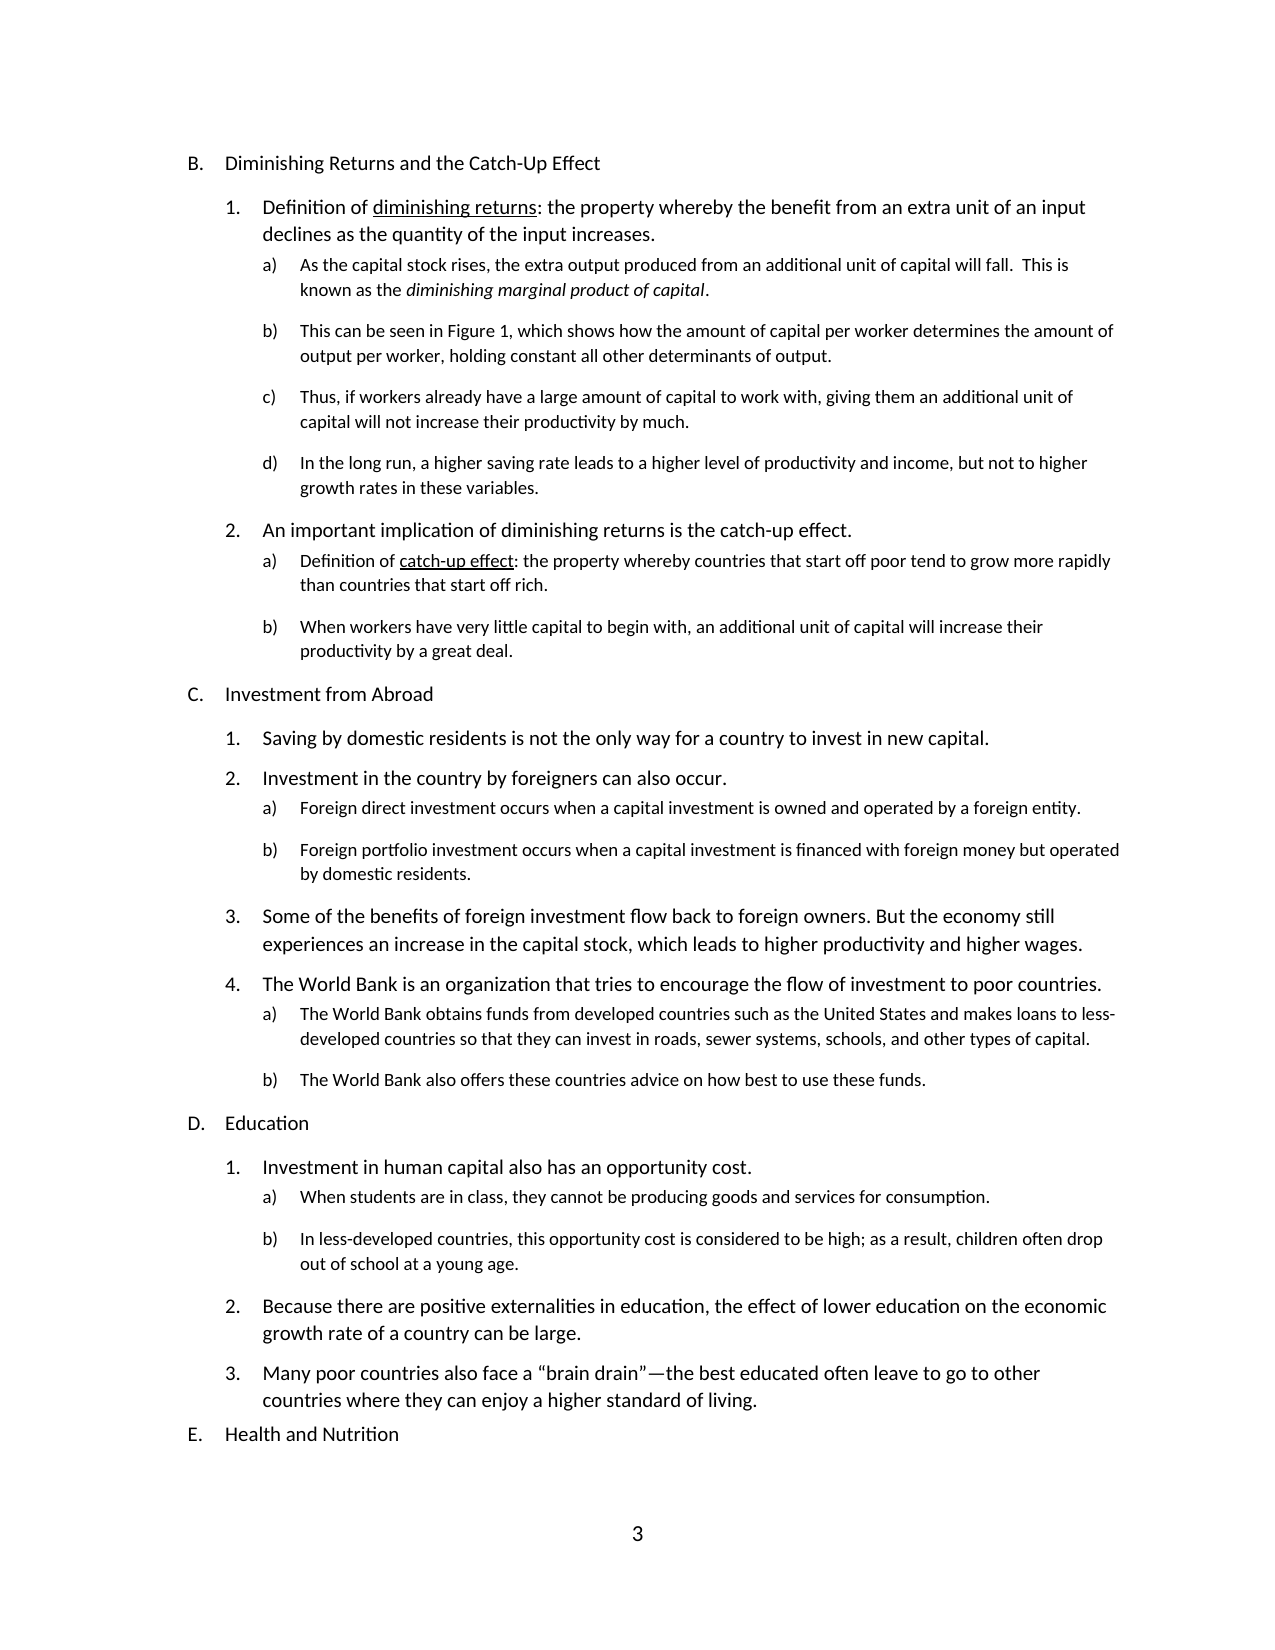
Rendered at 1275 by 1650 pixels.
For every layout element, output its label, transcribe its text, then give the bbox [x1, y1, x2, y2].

subtitle This can be seen in Figure 1, which shows how the amount of capital per worker determines the amount of output per worker, holding constant all other determinants of output. [262, 319, 1125, 367]
subtitle Definition of catch-up effect: the property whereby countries that start off poor tend to grow more rapidly than countries that start off rich. [262, 549, 1125, 596]
subtitle When workers have very little capital to begin with, an additional unit of capital will increase their productivity by a great deal. [262, 615, 1125, 662]
subtitle As the capital stock rises, the extra output produced from an additional unit of capital will fall. This is known as the diminishing marginal product of capital. [262, 253, 1125, 301]
subtitle Foreign portfolio investment occurs when a capital investment is financed with foreign money but operated by domestic residents. [262, 838, 1125, 885]
subtitle Diminishing Returns and the Catch-Up Effect [187, 150, 1125, 175]
subtitle Investment in human capital also has an opportunity cost. [225, 1154, 1125, 1179]
subtitle Saving by domestic residents is not the only way for a country to invest in new capital. [225, 725, 1125, 750]
subtitle Investment in the country by foreigners can also occur. [225, 765, 1125, 790]
subtitle Education [187, 1110, 1125, 1135]
subtitle The World Bank obtains funds from developed countries such as the United States and makes loans to less-developed countries so that they can invest in roads, sewer systems, schools, and other types of capital. [262, 1003, 1125, 1050]
subtitle When students are in class, they cannot be producing goods and services for consumption. [262, 1186, 1125, 1208]
subtitle The World Bank is an organization that tries to encourage the flow of investment to poor countries. [225, 971, 1125, 996]
subtitle Some of the benefits of foreign investment flow back to foreign owners. But the economy still experiences an increase in the capital stock, which leads to higher productivity and higher wages. [225, 904, 1125, 957]
subtitle Many poor countries also face a “brain drain”—the best educated often leave to go to other countries where they can enjoy a higher standard of living. [225, 1360, 1125, 1413]
subtitle Foreign direct investment occurs when a capital investment is owned and operated by a foreign entity. [262, 796, 1125, 819]
subtitle In the long run, a higher saving rate leads to a higher level of productivity and income, but not to higher growth rates in these variables. [262, 451, 1125, 499]
subtitle Definition of diminishing returns: the property whereby the benefit from an extra unit of an input declines as the quantity of the input increases. [225, 194, 1125, 247]
subtitle An important implication of diminishing returns is the catch-up effect. [225, 517, 1125, 543]
subtitle In less-developed countries, this opportunity cost is considered to be high; as a result, children often drop out of school at a young age. [262, 1227, 1125, 1274]
subtitle Thus, if workers already have a large amount of capital to work with, giving them an additional unit of capital will not increase their productivity by much. [262, 385, 1125, 433]
subtitle Investment from Abroad [187, 681, 1125, 706]
subtitle Because there are positive externalities in education, the effect of lower education on the economic growth rate of a country can be large. [225, 1293, 1125, 1346]
subtitle Health and Nutrition [187, 1421, 1125, 1447]
subtitle The World Bank also offers these countries advice on how best to use these funds. [262, 1069, 1125, 1092]
